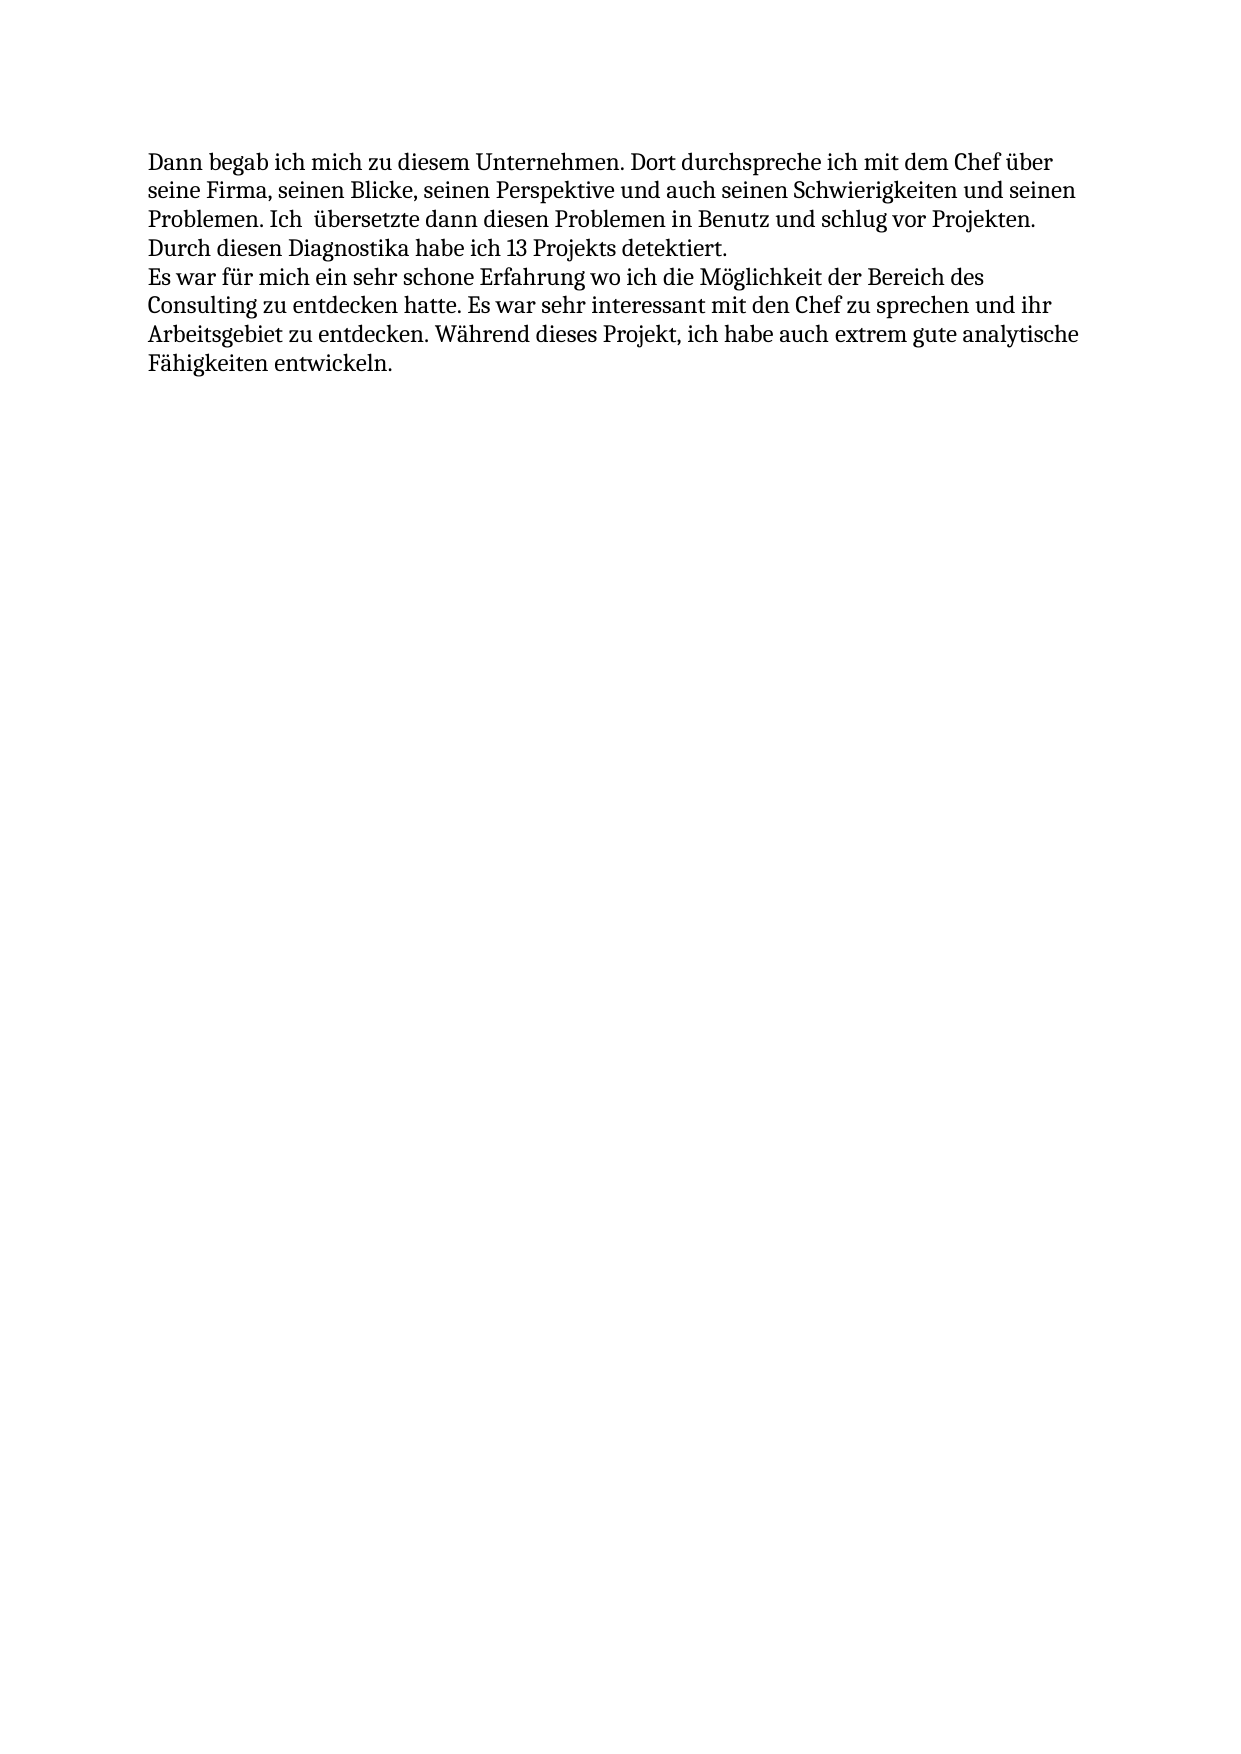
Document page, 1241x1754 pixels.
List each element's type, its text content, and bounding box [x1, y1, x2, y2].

text Dann begab ich mich zu diesem Unternehmen. Dort durchspreche ich mit dem Chef über seine Firma, seinen Blicke, seinen Perspektive und auch seinen Schwierigkeiten und seinen Problemen. Ich übersetzte dann diesen Problemen in Benutz und schlug vor Projekten. [148, 148, 1093, 234]
text Durch diesen Diagnostika habe ich 13 Projekts detektiert. [148, 234, 1093, 263]
text Es war für mich ein sehr schone Erfahrung wo ich die Möglichkeit der Bereich des Consulting zu entdecken hatte. Es war sehr interessant mit den Chef zu sprechen und ihr Arbeitsgebiet zu entdecken. Während dieses Projekt, ich habe auch extrem gute analytische Fähigkeiten entwickeln. [148, 263, 1093, 378]
